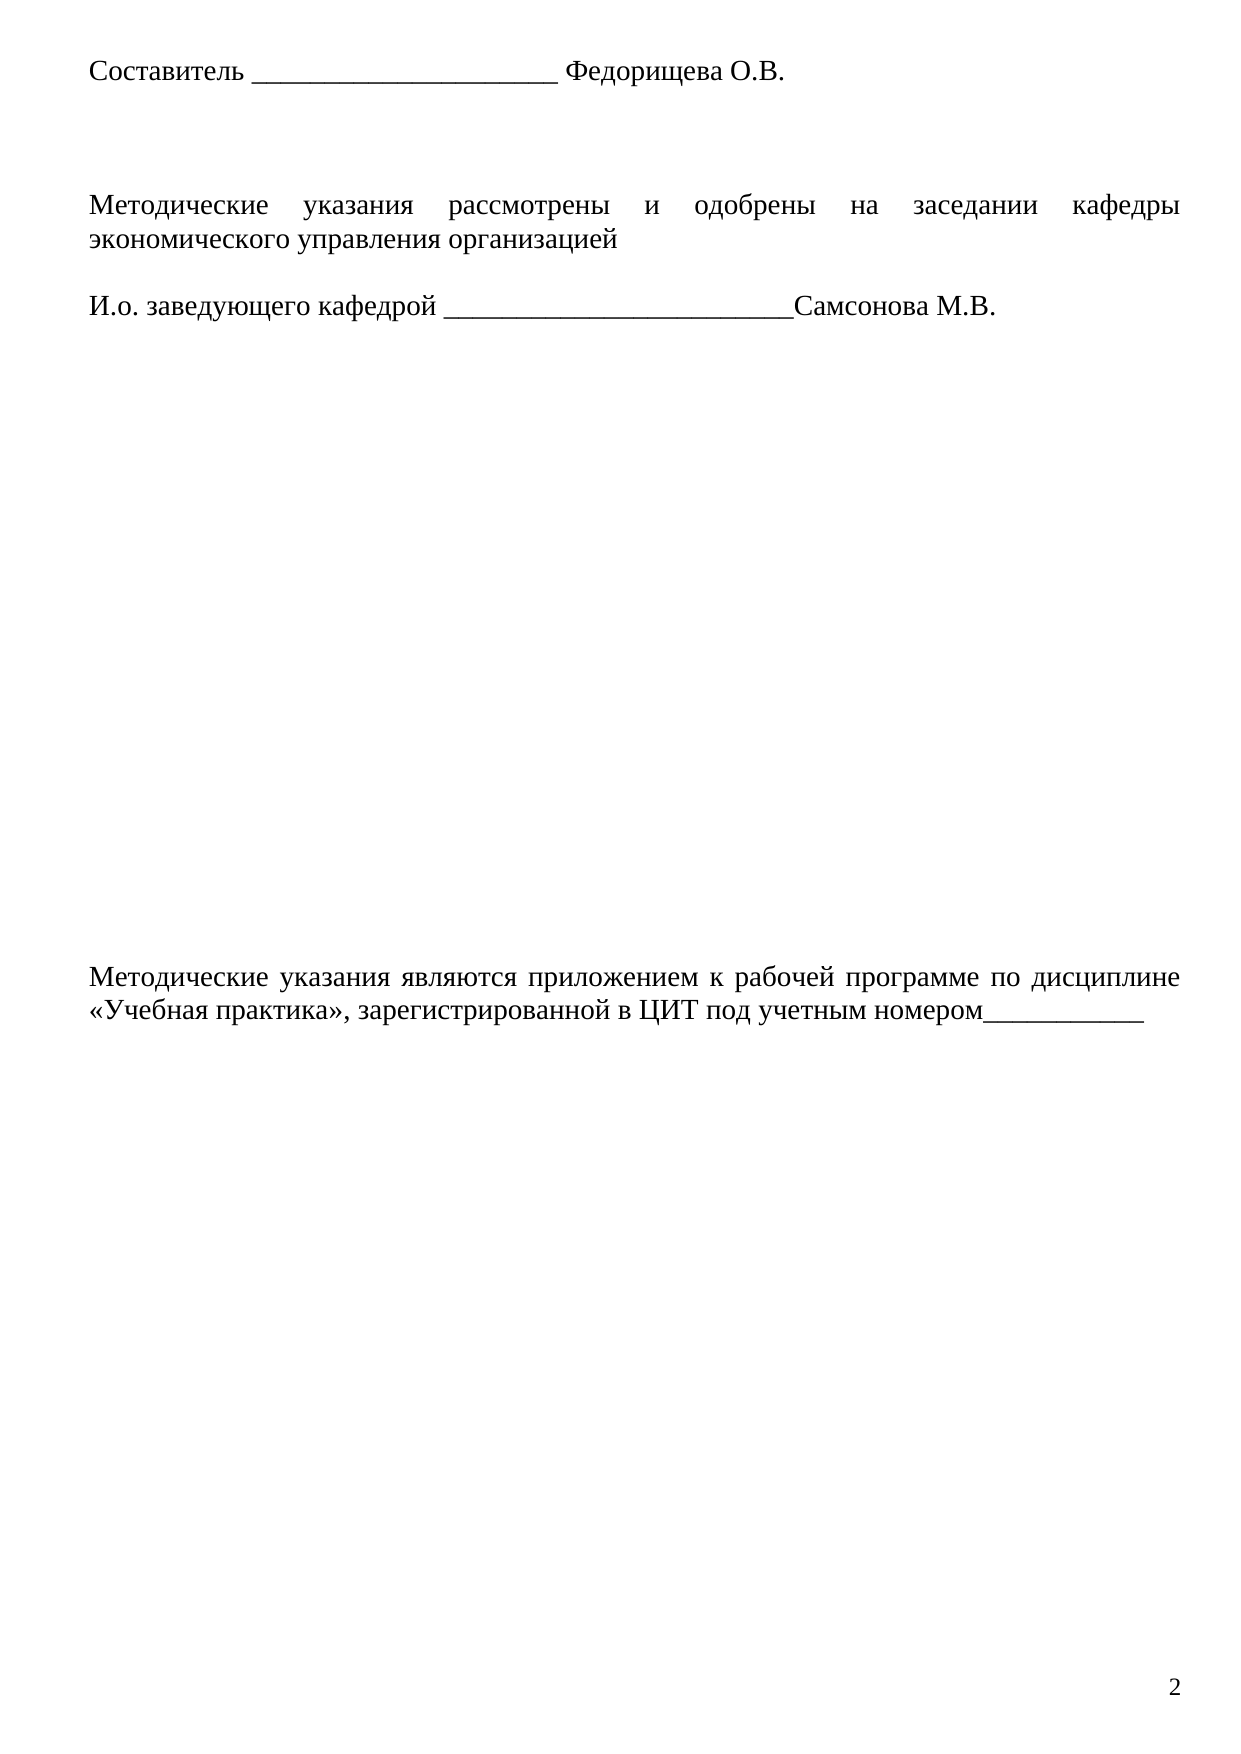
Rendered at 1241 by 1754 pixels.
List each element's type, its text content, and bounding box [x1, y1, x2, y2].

text И.о. заведующего кафедрой ________________________Самсонова М.В. [89, 288, 1181, 321]
text Методические указания рассмотрены и одобрены на заседании кафедры экономического управления организацией [89, 187, 1181, 254]
text Составитель _____________________ Федорищева О.В. [89, 53, 1181, 87]
text Методические указания являются приложением к рабочей программе по дисциплине «Учебная практика», зарегистрированной в ЦИТ под учетным номером___________ [89, 959, 1181, 1026]
